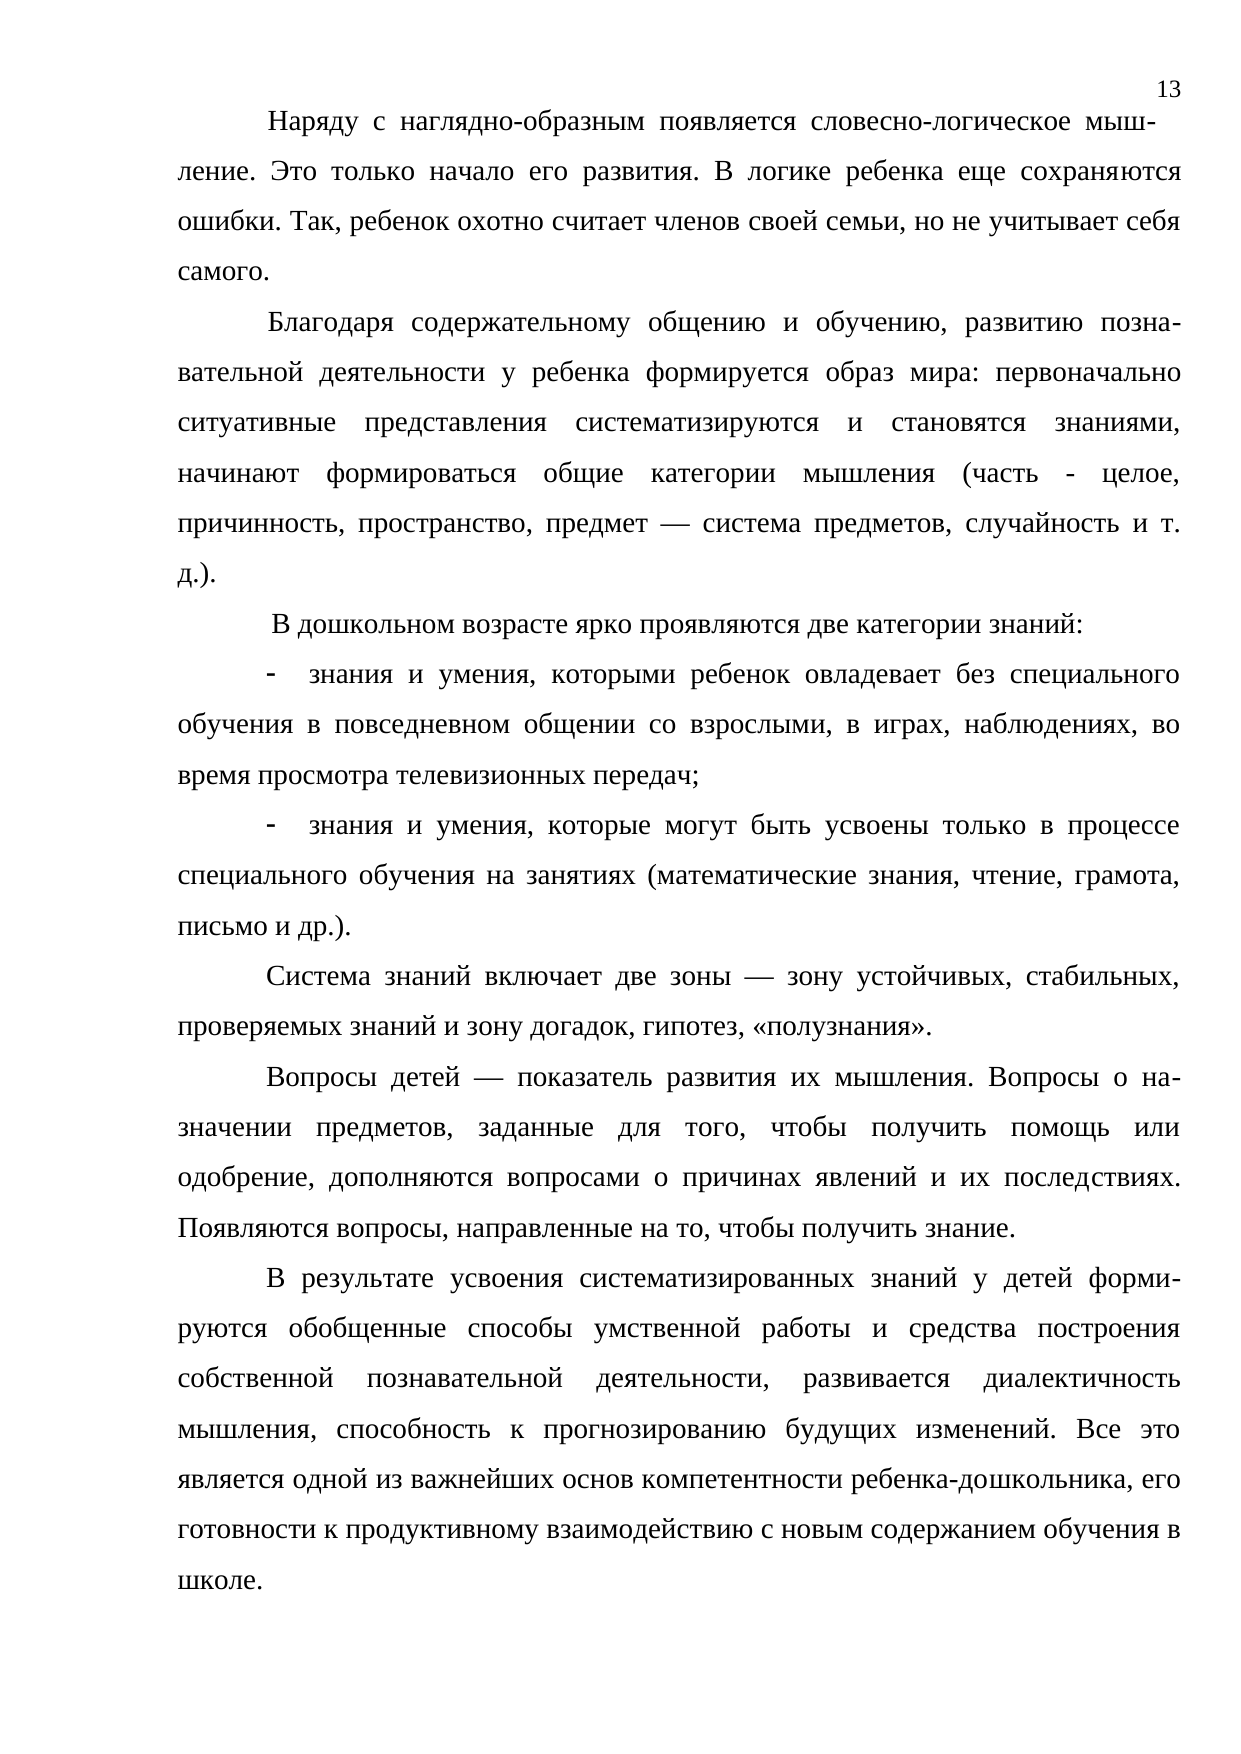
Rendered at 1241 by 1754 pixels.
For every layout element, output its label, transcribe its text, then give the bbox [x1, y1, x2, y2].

text Благодаря содержательному общению и обучению, развитию познавательной деятельности у ребенка формируется образ мира: первоначально ситуативные представления систематизируются и становятся знаниями, начинают формироваться общие категории мышления (часть - целое, причинность, пространство, предмет — система предметов, случайность и т. д.). [177, 304, 1181, 589]
text В дошкольном возрасте ярко проявляются две категории знаний: [177, 606, 1181, 639]
list знания и умения, которые могут быть усвоены только в процессе специального обучения на занятиях (математические знания, чтение, грамота, письмо и др.). [177, 807, 1181, 941]
text В результате усвоения систематизированных знаний у детей формируются обобщенные способы умственной работы и средства построения собственной познавательной деятельности, развивается диалектичность мышления, способность к прогнозированию будущих изменений. Все это является одной из важнейших основ компетентности ребенка-дошкольника, его готовности к продуктивному взаимодействию с новым содержанием обучения в школе. [177, 1260, 1181, 1595]
list знания и умения, которыми ребенок овладевает без специального обучения в повседневном общении со взрослыми, в играх, наблюдениях, во время просмотра телевизионных передач; [177, 656, 1181, 790]
text Система знаний включает две зоны — зону устойчивых, стабильных, проверяемых знаний и зону догадок, гипотез, «полузнания». [177, 958, 1181, 1042]
text Наряду с наглядно-образным появляется словесно-логическое мышление. Это только начало его развития. В логике ребенка еще сохраняются ошибки. Так, ребенок охотно считает членов своей семьи, но не учитывает себя самого. [177, 103, 1181, 287]
text Вопросы детей — показатель развития их мышления. Вопросы о назначении предметов, заданные для того, чтобы получить помощь или одобрение, дополняются вопросами о причинах явлений и их последствиях. Появляются вопросы, направленные на то, чтобы получить знание. [177, 1059, 1181, 1243]
